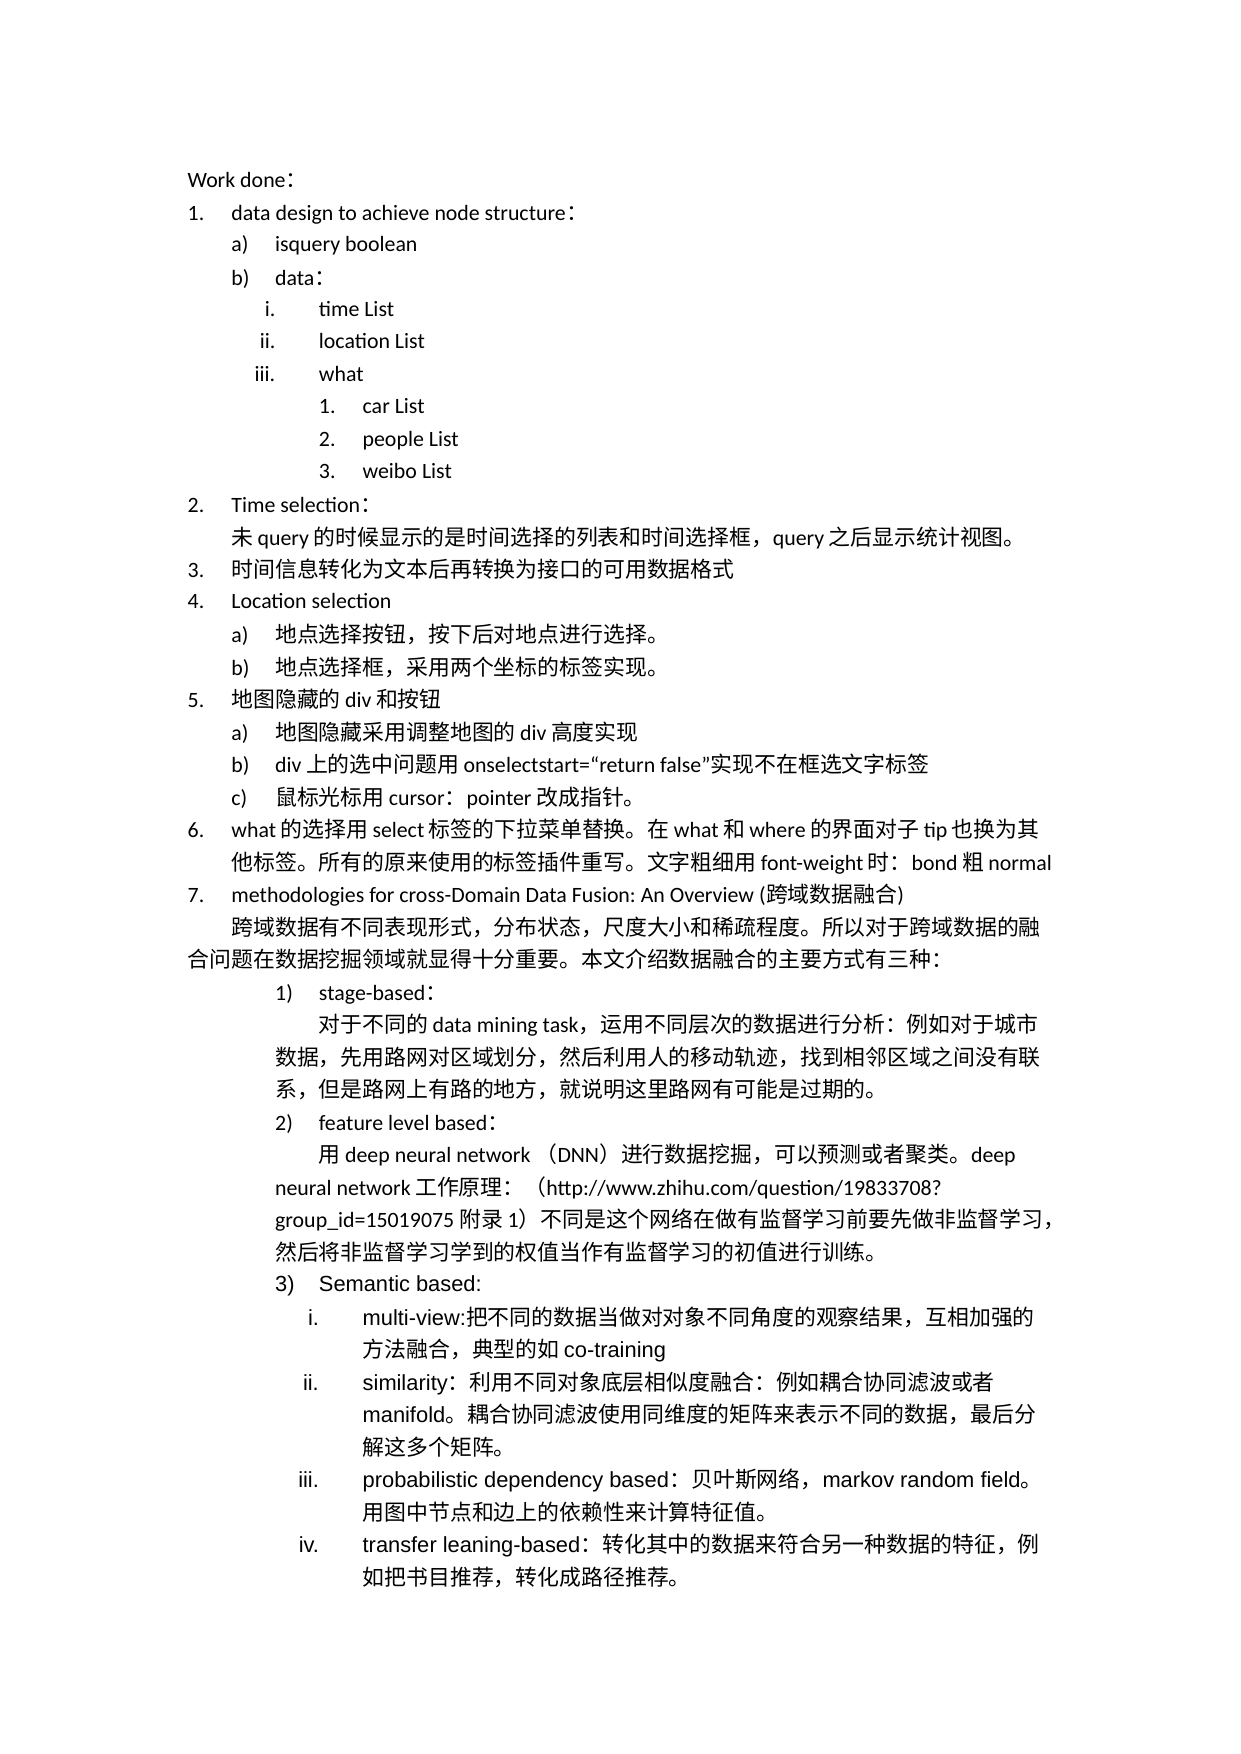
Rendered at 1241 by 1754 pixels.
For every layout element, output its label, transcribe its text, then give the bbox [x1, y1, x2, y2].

list data design to achieve node structure： [187, 194, 1053, 227]
list feature level based： [275, 1104, 1053, 1137]
list methodologies for cross-Domain Data Fusion: An Overview (跨域数据融合) [187, 877, 1053, 909]
list multi-view:把不同的数据当做对对象不同角度的观察结果，互相加强的方法融合，典型的如co-training [319, 1299, 1053, 1364]
list 时间信息转化为文本后再转换为接口的可用数据格式 [187, 552, 1053, 584]
list Location selection [187, 584, 1053, 617]
list what的选择用select标签的下拉菜单替换。在what和where的界面对子tip也换为其他标签。所有的原来使用的标签插件重写。文字粗细用font-weight时：bond粗normal [187, 812, 1053, 877]
list 地点选择按钮，按下后对地点进行选择。 [231, 617, 1053, 649]
list data： [231, 259, 1053, 292]
list isquery boolean [231, 227, 1053, 259]
text Work done： [187, 162, 1053, 194]
list weibo List [319, 454, 1053, 487]
text 未query的时候显示的是时间选择的列表和时间选择框，query之后显示统计视图。 [187, 519, 1053, 552]
list 鼠标光标用cursor：pointer 改成指针。 [231, 779, 1053, 812]
list what [275, 357, 1053, 389]
list probabilistic dependency based：贝叶斯网络，markov random field。用图中节点和边上的依赖性来计算特征值。 [319, 1462, 1053, 1527]
text 用deep neural network （DNN）进行数据挖掘，可以预测或者聚类。deep neural network工作原理：（http://www.zhihu.com/question/19833708?group_id=15019075 附录1）不同是这个网络在做有监督学习前要先做非监督学习，然后将非监督学习学到的权值当作有监督学习的初值进行训练。 [275, 1137, 1053, 1267]
list 地点选择框，采用两个坐标的标签实现。 [231, 649, 1053, 682]
list Time selection： [187, 487, 1053, 519]
list location List [275, 324, 1053, 357]
list transfer leaning-based：转化其中的数据来符合另一种数据的特征，例如把书目推荐，转化成路径推荐。 [319, 1527, 1053, 1592]
list stage-based： [275, 974, 1053, 1007]
list div上的选中问题用onselectstart=“return false”实现不在框选文字标签 [231, 747, 1053, 779]
list car List [319, 389, 1053, 422]
text 跨域数据有不同表现形式，分布状态，尺度大小和稀疏程度。所以对于跨域数据的融合问题在数据挖掘领域就显得十分重要。本文介绍数据融合的主要方式有三种： [187, 909, 1053, 974]
text 对于不同的data mining task，运用不同层次的数据进行分析：例如对于城市数据，先用路网对区域划分，然后利用人的移动轨迹，找到相邻区域之间没有联系，但是路网上有路的地方，就说明这里路网有可能是过期的。 [275, 1007, 1053, 1104]
list 地图隐藏的div和按钮 [187, 682, 1053, 714]
list 地图隐藏采用调整地图的div高度实现 [231, 714, 1053, 747]
list Semantic based: [275, 1267, 1053, 1299]
list similarity：利用不同对象底层相似度融合：例如耦合协同滤波或者manifold。耦合协同滤波使用同维度的矩阵来表示不同的数据，最后分解这多个矩阵。 [319, 1364, 1053, 1462]
list people List [319, 422, 1053, 454]
list time List [275, 292, 1053, 324]
